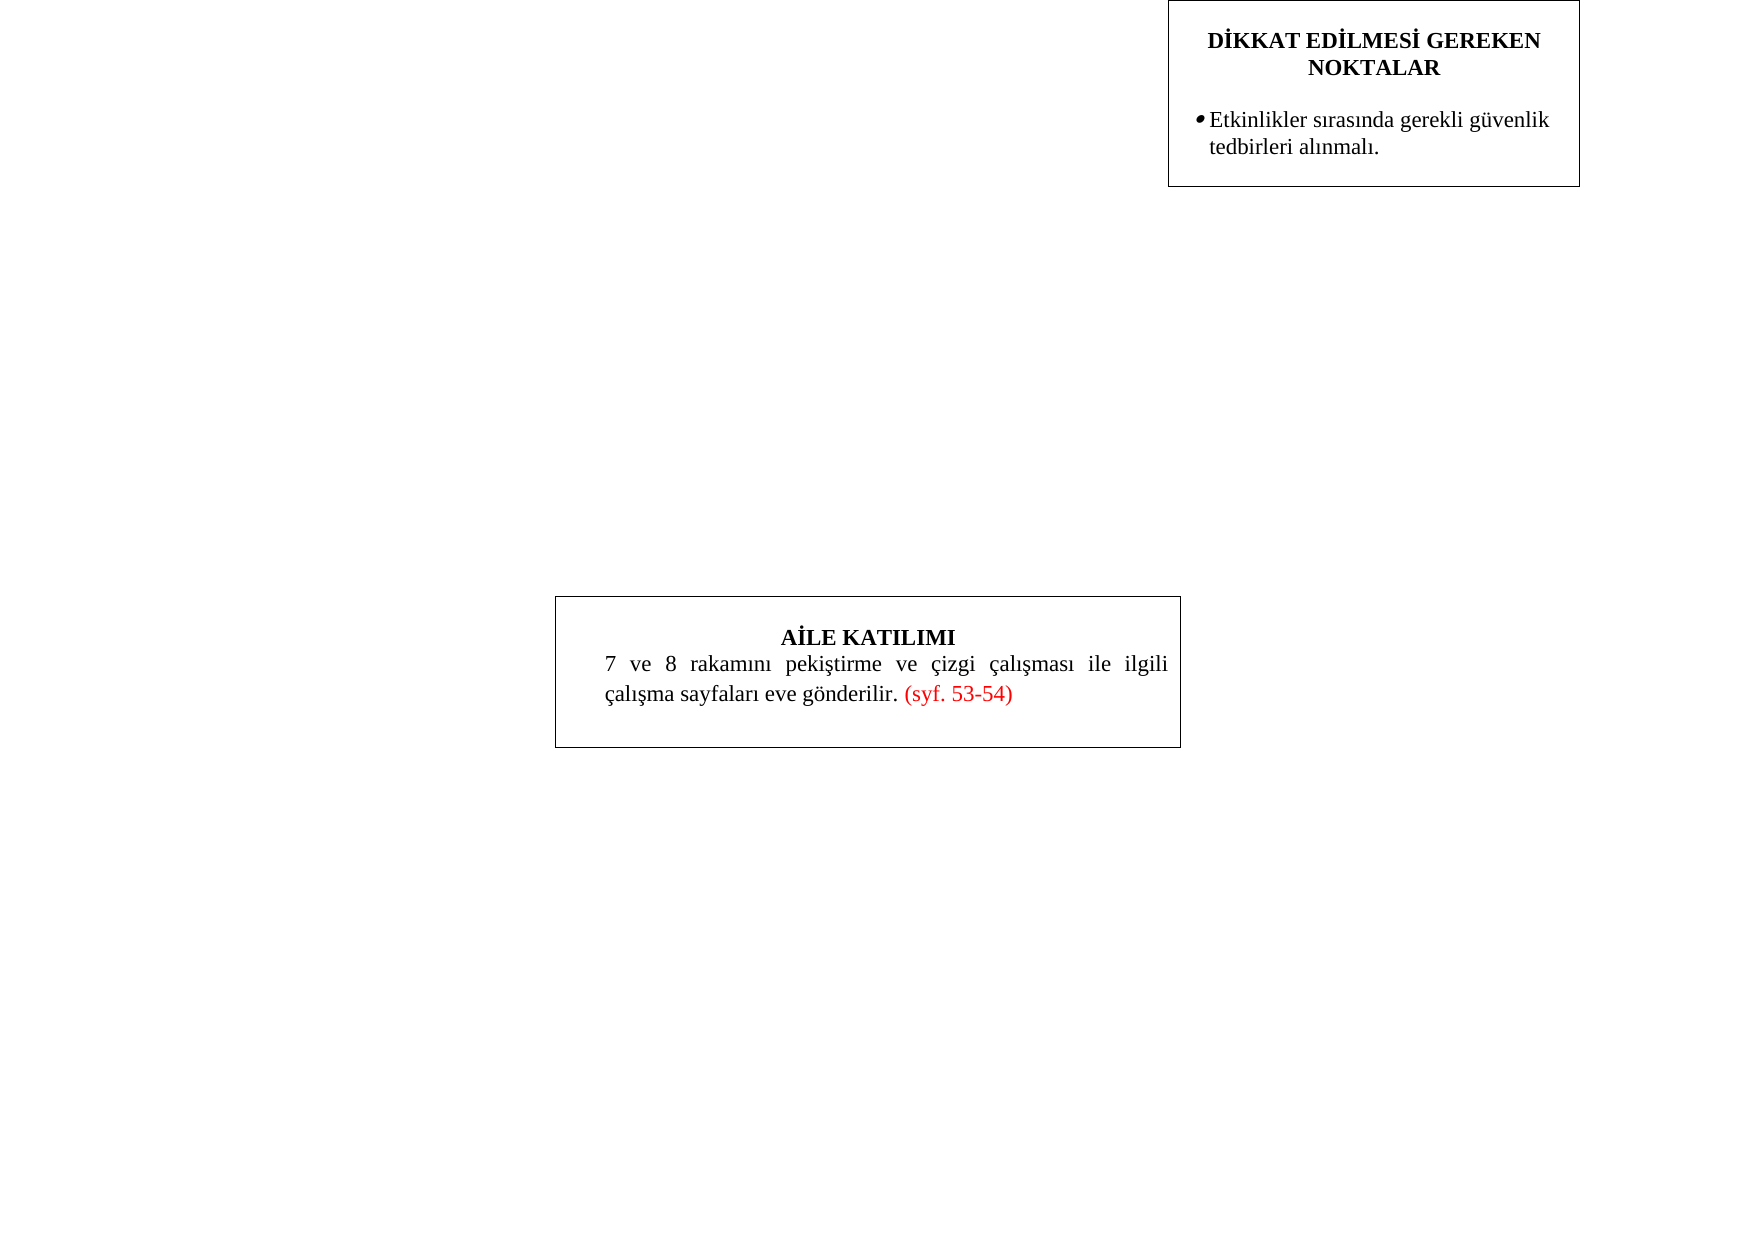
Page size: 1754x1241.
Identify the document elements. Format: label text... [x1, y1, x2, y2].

table_header DİKKAT EDİLMESİ GEREKEN NOKTALAR Etkinlikler sırasında gerekli güvenlik tedbirleri alınmalı. [1169, 1, 1579, 186]
table_header AİLE KATILIMI 7 ve 8 rakamını pekiştirme ve çizgi çalışması ile ilgili çalışma sayfaları eve gönderilir. (syf. 53-54) [556, 597, 1180, 747]
